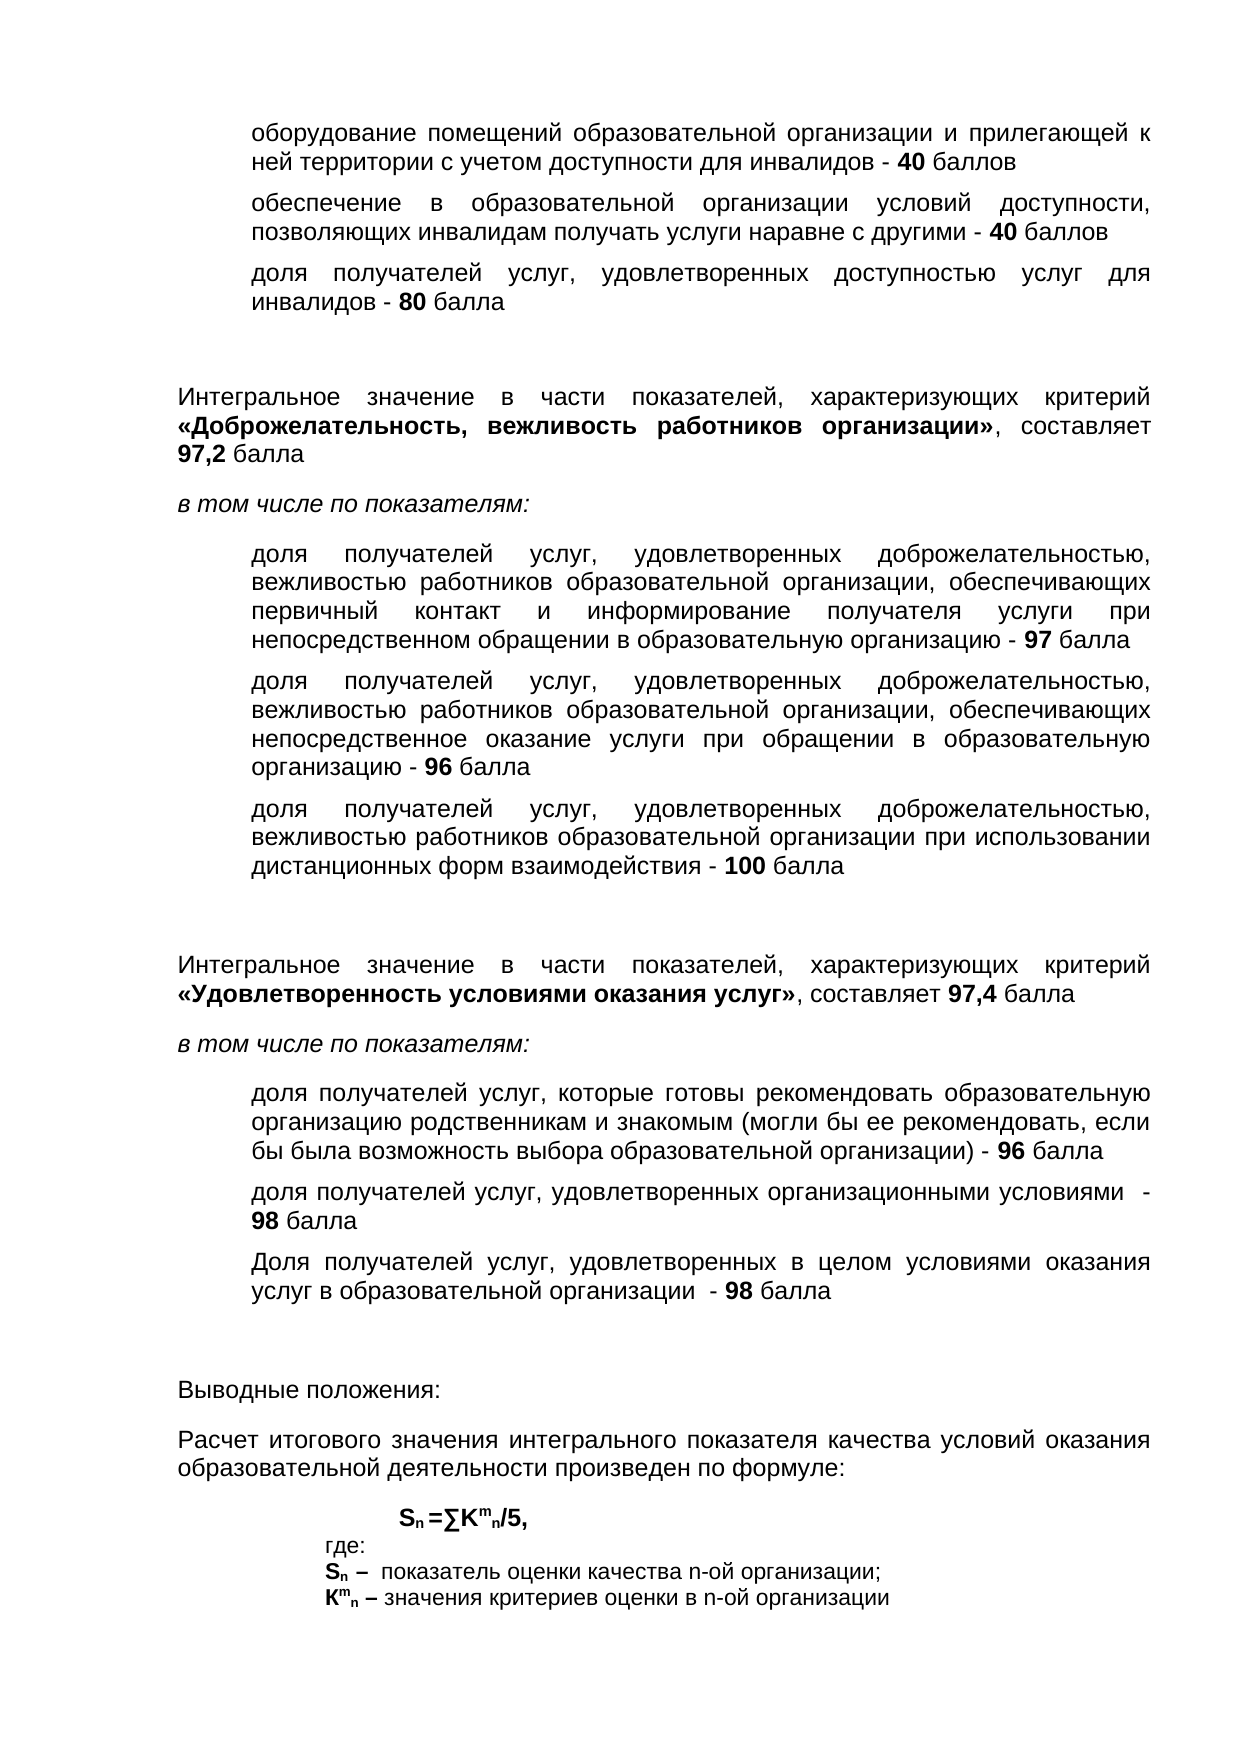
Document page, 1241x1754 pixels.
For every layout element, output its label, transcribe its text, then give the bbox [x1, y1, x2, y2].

text доля получателей услуг, которые готовы рекомендовать образовательную организацию родственникам и знакомым (могли бы ее рекомендовать, если бы была возможность выбора образовательной организации) - 96 балла [251, 1078, 1152, 1164]
text Sn – показатель оценки качества n-ой организации; [325, 1558, 1152, 1584]
text обеспечение в образовательной организации условий доступности, позволяющих инвалидам получать услуги наравне с другими - 40 баллов [251, 188, 1152, 246]
text Интегральное значение в части показателей, характеризующих критерий «Доброжелательность, вежливость работников организации», составляет 97,2 балла [177, 382, 1152, 468]
text Выводные положения: [177, 1375, 1152, 1404]
text в том числе по показателям: [177, 1029, 1152, 1057]
text Расчет итогового значения интегрального показателя качества условий оказания образовательной деятельности произведен по формуле: [177, 1424, 1152, 1482]
text доля получателей услуг, удовлетворенных доброжелательностью, вежливостью работников образовательной организации, обеспечивающих непосредственное оказание услуги при обращении в образовательную организацию - 96 балла [251, 666, 1152, 781]
text где: [325, 1532, 1152, 1558]
text Доля получателей услуг, удовлетворенных в целом условиями оказания услуг в образовательной организации - 98 балла [251, 1247, 1152, 1304]
text в том числе по показателям: [177, 489, 1152, 518]
text доля получателей услуг, удовлетворенных доброжелательностью, вежливостью работников образовательной организации при использовании дистанционных форм взаимодействия - 100 балла [251, 793, 1152, 880]
text доля получателей услуг, удовлетворенных доброжелательностью, вежливостью работников образовательной организации, обеспечивающих первичный контакт и информирование получателя услуги при непосредственном обращении в образовательную организацию - 97 балла [251, 538, 1152, 653]
text Интегральное значение в части показателей, характеризующих критерий «Удовлетворенность условиями оказания услуг», составляет 97,4 балла [177, 950, 1152, 1008]
text Sn =∑Kmn/5, [398, 1503, 1152, 1532]
text оборудование помещений образовательной организации и прилегающей к ней территории с учетом доступности для инвалидов - 40 баллов [251, 118, 1152, 176]
text доля получателей услуг, удовлетворенных организационными условиями - 98 балла [251, 1177, 1152, 1234]
text Кmn – значения критериев оценки в n-ой организации [325, 1584, 1152, 1611]
text доля получателей услуг, удовлетворенных доступностью услуг для инвалидов - 80 балла [251, 258, 1152, 316]
